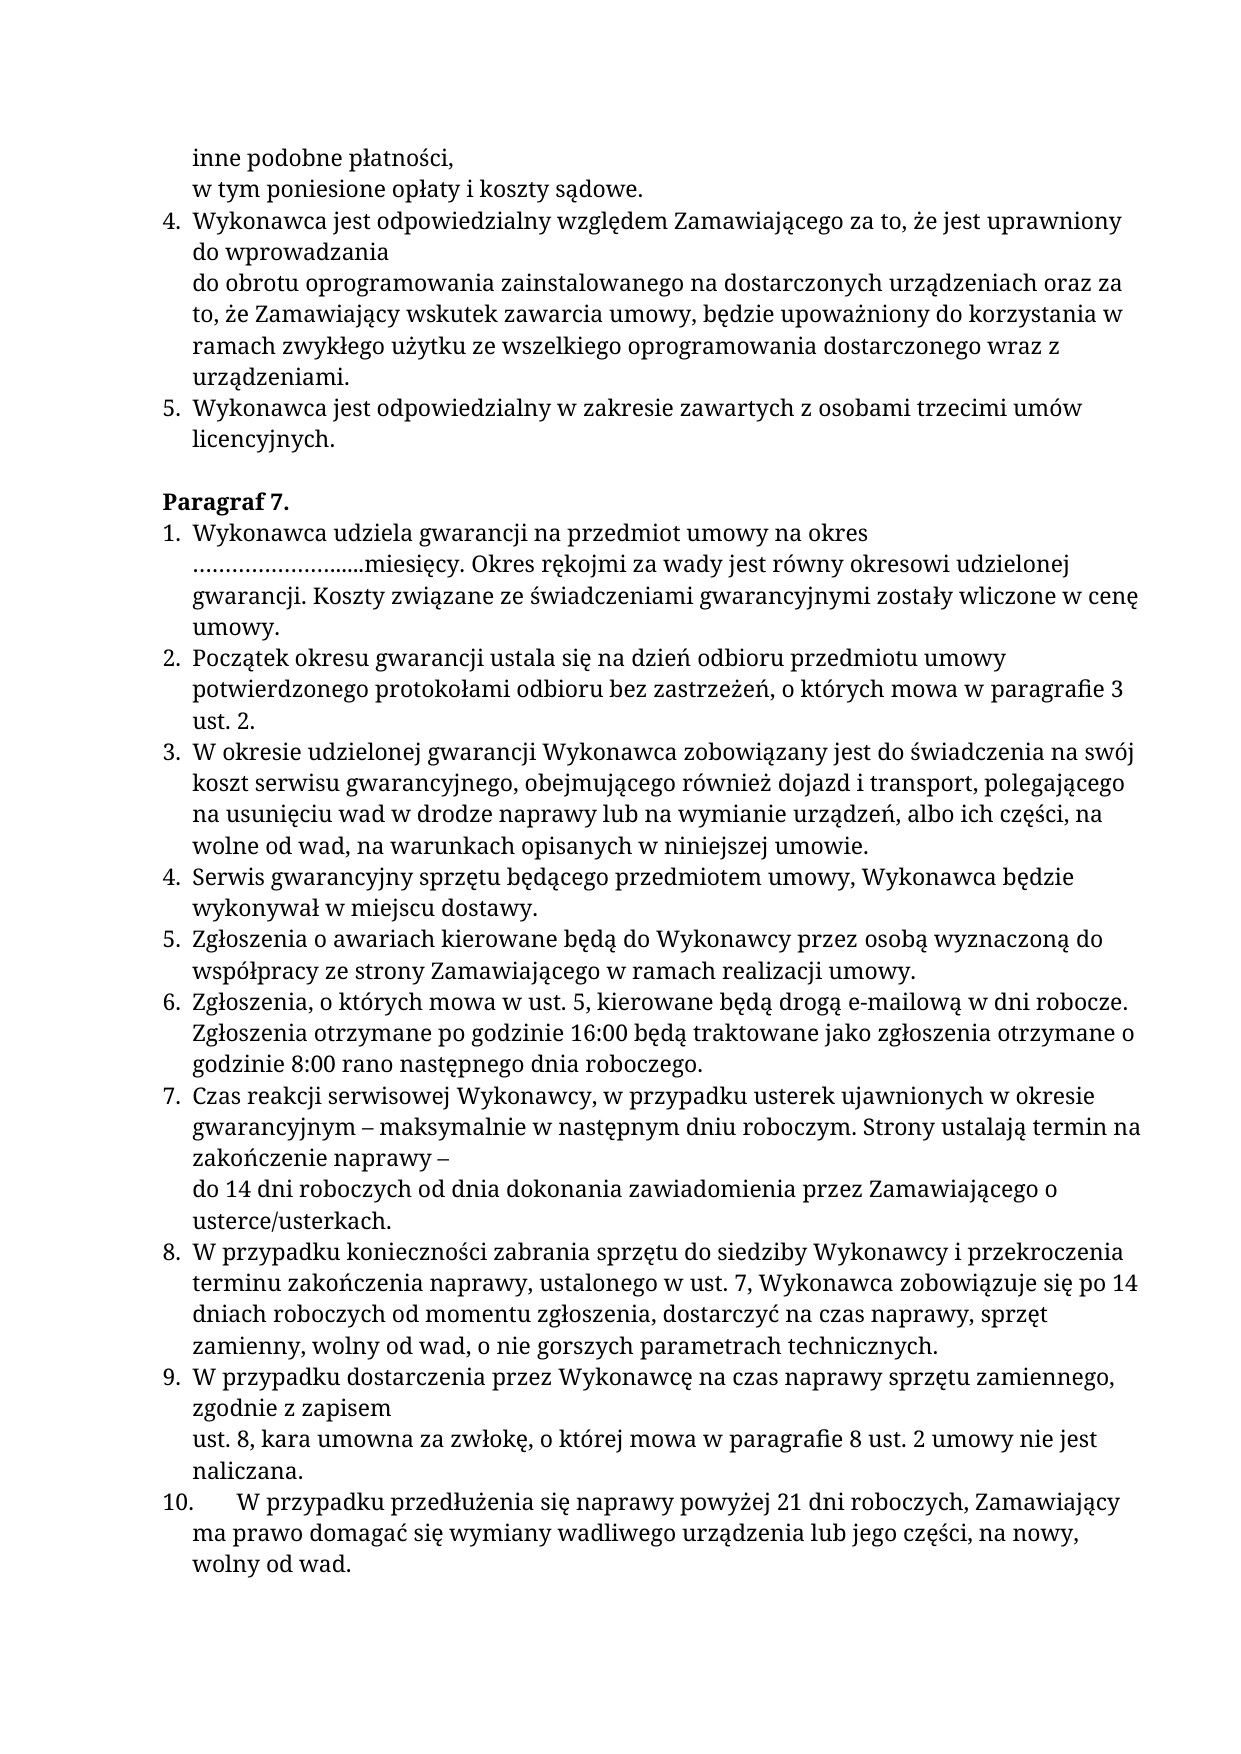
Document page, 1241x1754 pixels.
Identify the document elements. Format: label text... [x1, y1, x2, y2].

list Czas reakcji serwisowej Wykonawcy, w przypadku usterek ujawnionych w okresie gwarancyjnym – maksymalnie w następnym dniu roboczym. Strony ustalają termin na zakończenie naprawy – do 14 dni roboczych od dnia dokonania zawiadomienia przez Zamawiającego o usterce/usterkach. [162, 1080, 1144, 1236]
list Początek okresu gwarancji ustala się na dzień odbioru przedmiotu umowy potwierdzonego protokołami odbioru bez zastrzeżeń, o których mowa w paragrafie 3 ust. 2. [162, 642, 1144, 736]
list Serwis gwarancyjny sprzętu będącego przedmiotem umowy, Wykonawca będzie wykonywał w miejscu dostawy. [162, 861, 1144, 923]
list Wykonawca udziela gwarancji na przedmiot umowy na okres …………………......miesięcy. Okres rękojmi za wady jest równy okresowi udzielonej gwarancji. Koszty związane ze świadczeniami gwarancyjnymi zostały wliczone w cenę umowy. [162, 517, 1144, 642]
list W przypadku dostarczenia przez Wykonawcę na czas naprawy sprzętu zamiennego, zgodnie z zapisem ust. 8, kara umowna za zwłokę, o której mowa w paragrafie 8 ust. 2 umowy nie jest naliczana. [162, 1361, 1144, 1486]
list Zgłoszenia, o których mowa w ust. 5, kierowane będą drogą e-mailową w dni robocze. Zgłoszenia otrzymane po godzinie 16:00 będą traktowane jako zgłoszenia otrzymane o godzinie 8:00 rano następnego dnia roboczego. [162, 986, 1144, 1080]
list W okresie udzielonej gwarancji Wykonawca zobowiązany jest do świadczenia na swój koszt serwisu gwarancyjnego, obejmującego również dojazd i transport, polegającego na usunięciu wad w drodze naprawy lub na wymianie urządzeń, albo ich części, na wolne od wad, na warunkach opisanych w niniejszej umowie. [162, 736, 1144, 861]
list Zgłoszenia o awariach kierowane będą do Wykonawcy przez osobą wyznaczoną do współpracy ze strony Zamawiającego w ramach realizacji umowy. [162, 923, 1144, 986]
text Paragraf 7. [162, 486, 1144, 517]
list Wykonawca jest odpowiedzialny w zakresie zawartych z osobami trzecimi umów licencyjnych. [162, 392, 1144, 455]
list W przypadku przedłużenia się naprawy powyżej 21 dni roboczych, Zamawiający ma prawo domagać się wymiany wadliwego urządzenia lub jego części, na nowy, wolny od wad. [162, 1486, 1144, 1580]
list Wykonawca jest odpowiedzialny względem Zamawiającego za to, że jest uprawniony do wprowadzania do obrotu oprogramowania zainstalowanego na dostarczonych urządzeniach oraz za to, że Zamawiający wskutek zawarcia umowy, będzie upoważniony do korzystania w ramach zwykłego użytku ze wszelkiego oprogramowania dostarczonego wraz z urządzeniami. [162, 205, 1144, 392]
list W przypadku konieczności zabrania sprzętu do siedziby Wykonawcy i przekroczenia terminu zakończenia naprawy, ustalonego w ust. 7, Wykonawca zobowiązuje się po 14 dniach roboczych od momentu zgłoszenia, dostarczyć na czas naprawy, sprzęt zamienny, wolny od wad, o nie gorszych parametrach technicznych. [162, 1236, 1144, 1361]
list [162, 142, 1144, 205]
